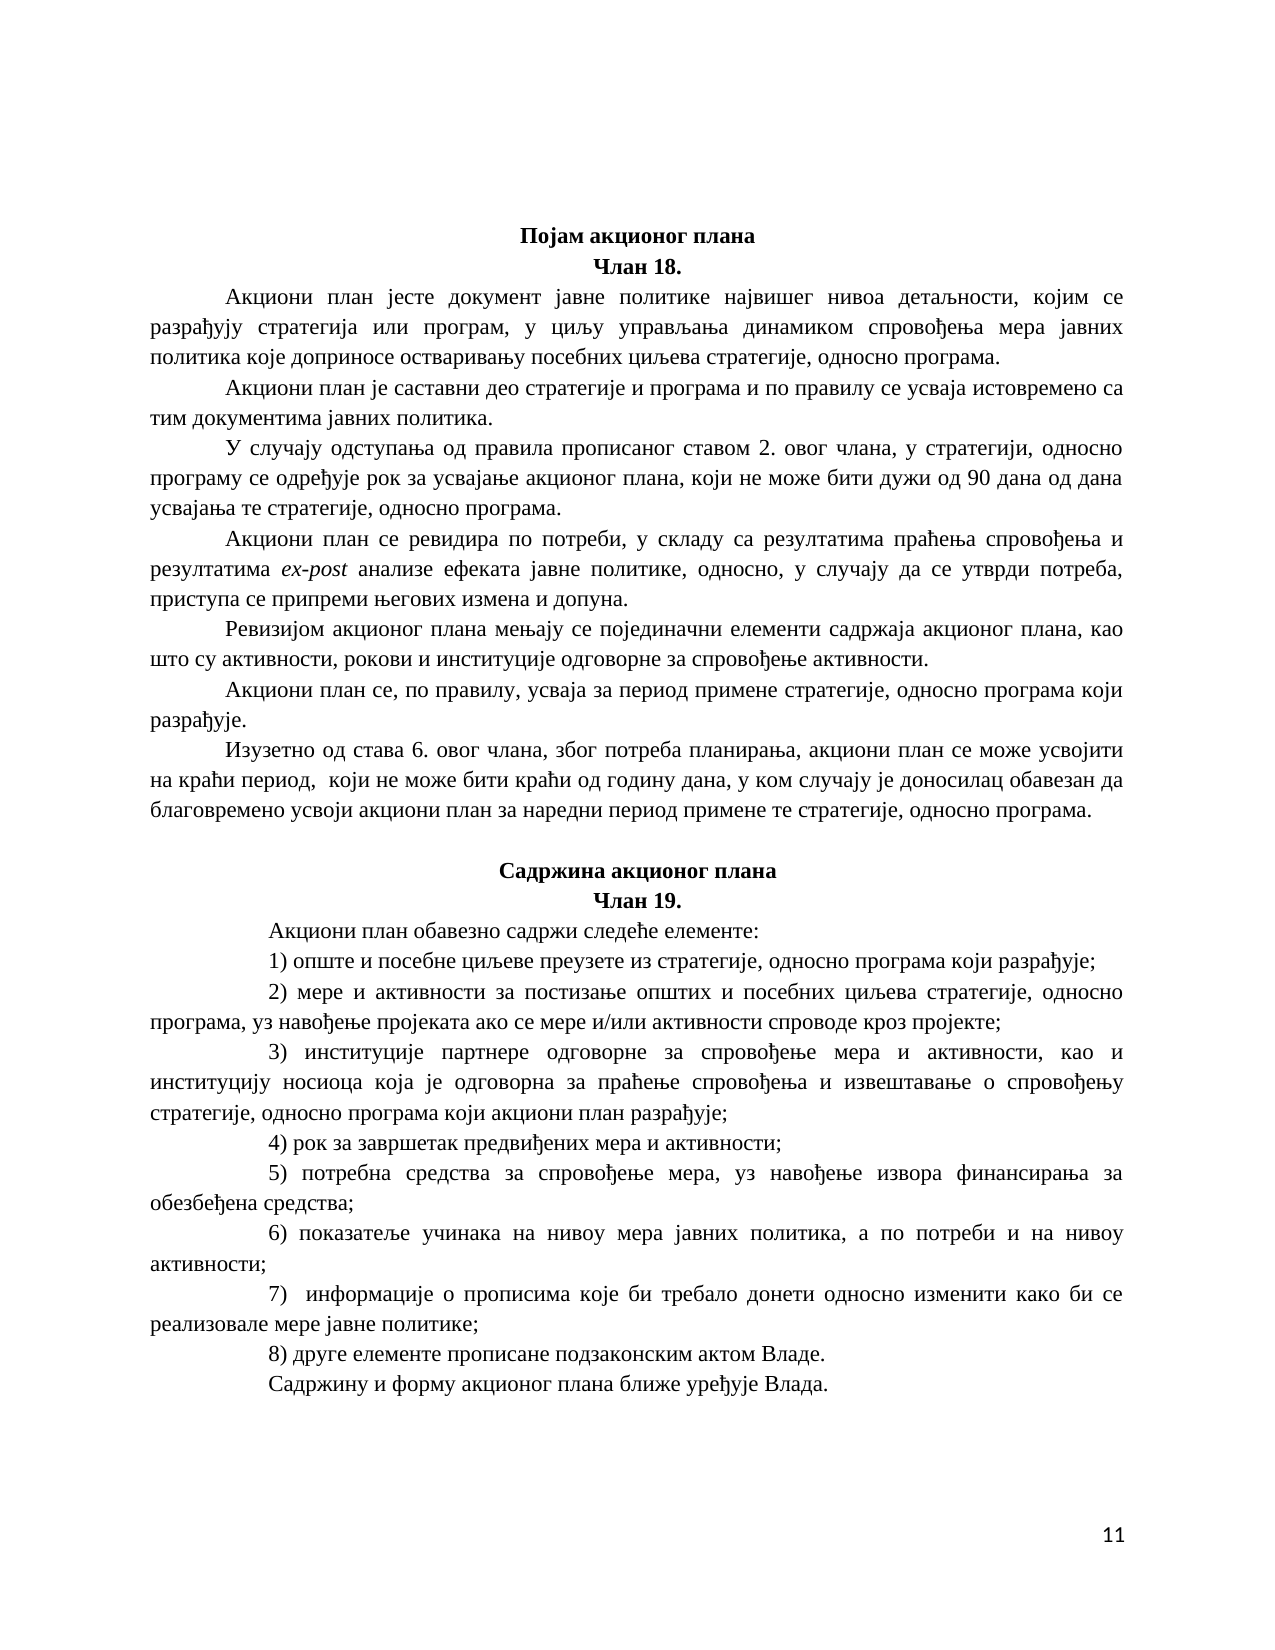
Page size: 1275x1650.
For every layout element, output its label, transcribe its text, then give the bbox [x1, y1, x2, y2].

list 6) показатеље учинака на нивоу мера јавних политика, а по потреби и на нивоу активности; [150, 1219, 1125, 1276]
list 8) друге елементе прописане подзаконским актом Владе. [150, 1340, 1125, 1367]
list Акциони план је саставни део стратегије и програма и по правилу се усваја истовремено са тим документима јавних политика. [150, 374, 1125, 430]
list Садржину и форму акционог плана ближе уређује Влада. [150, 1371, 1125, 1397]
list Ревизијом акционог плана мењају се појединачни елементи садржаја акционог плана, као што су активности, рокови и институције одговорне за спровођење активности. [150, 615, 1125, 672]
text Члан 18. [150, 253, 1125, 279]
list Акциони план се, по правилу, усваја за период примене стратегије, односно програма који разрађује. [150, 676, 1125, 732]
list Акциони план обавезно садржи следеће елементе: [150, 917, 1125, 944]
list 2) мере и активности за постизање општих и посебних циљева стратегије, односно програма, уз навођење пројеката ако се мере и/или активности спроводе кроз пројекте; [150, 978, 1125, 1034]
text Садржина акционог плана [150, 857, 1125, 883]
list 4) рок за завршетак предвиђених мера и активности; [150, 1129, 1125, 1155]
list 7) информације о прописима које би требало донети односно изменити како би се реализовале мере јавне политике; [150, 1280, 1125, 1336]
text Члан 19. [150, 887, 1125, 913]
text Акциони план се ревидира по потреби, у складу са резултатима праћења спровођења и резултатима еx-post анализе ефеката јавне политике, односно, у случају да се утврди потреба, приступа се припреми његових измена и допуна. [150, 525, 1125, 611]
list У случају одступања од правила прописаног ставом 2. овог члана, у стратегији, односно програму се одређује рок за усвајање акционог плана, који не може бити дужи од 90 дана од дана усвајања те стратегије, односно програма. [150, 434, 1125, 521]
list 5) потребна средства за спровођење мера, уз навођење извора финансирања за обезбеђена средства; [150, 1159, 1125, 1216]
list 1) опште и посебне циљеве преузете из стратегије, односно програма који разрађује; [150, 948, 1125, 974]
list Изузетно од става 6. овог члана, због потреба планирања, акциони план се може усвојити на краћи период, који не може бити краћи од годину дана, у ком случају је доносилац обавезан да благовремено усвоји акциони план за наредни период примене те стратегије, односно програма. [150, 736, 1125, 823]
text Појам акционог плана [150, 223, 1125, 249]
list 3) институције партнере одговорне за спровођење мера и активности, као и институцију носиоца која је одговорна за праћење спровођења и извештавање о спровођењу стратегије, односно програма који акциони план разрађује; [150, 1038, 1125, 1125]
list Акциони план јесте документ јавне политике највишег нивоа детаљности, којим се разрађују стратегија или програм, у циљу управљања динамиком спровођења мера јавних политика које доприносе остваривању посебних циљева стратегије, односно програма. [150, 283, 1125, 370]
